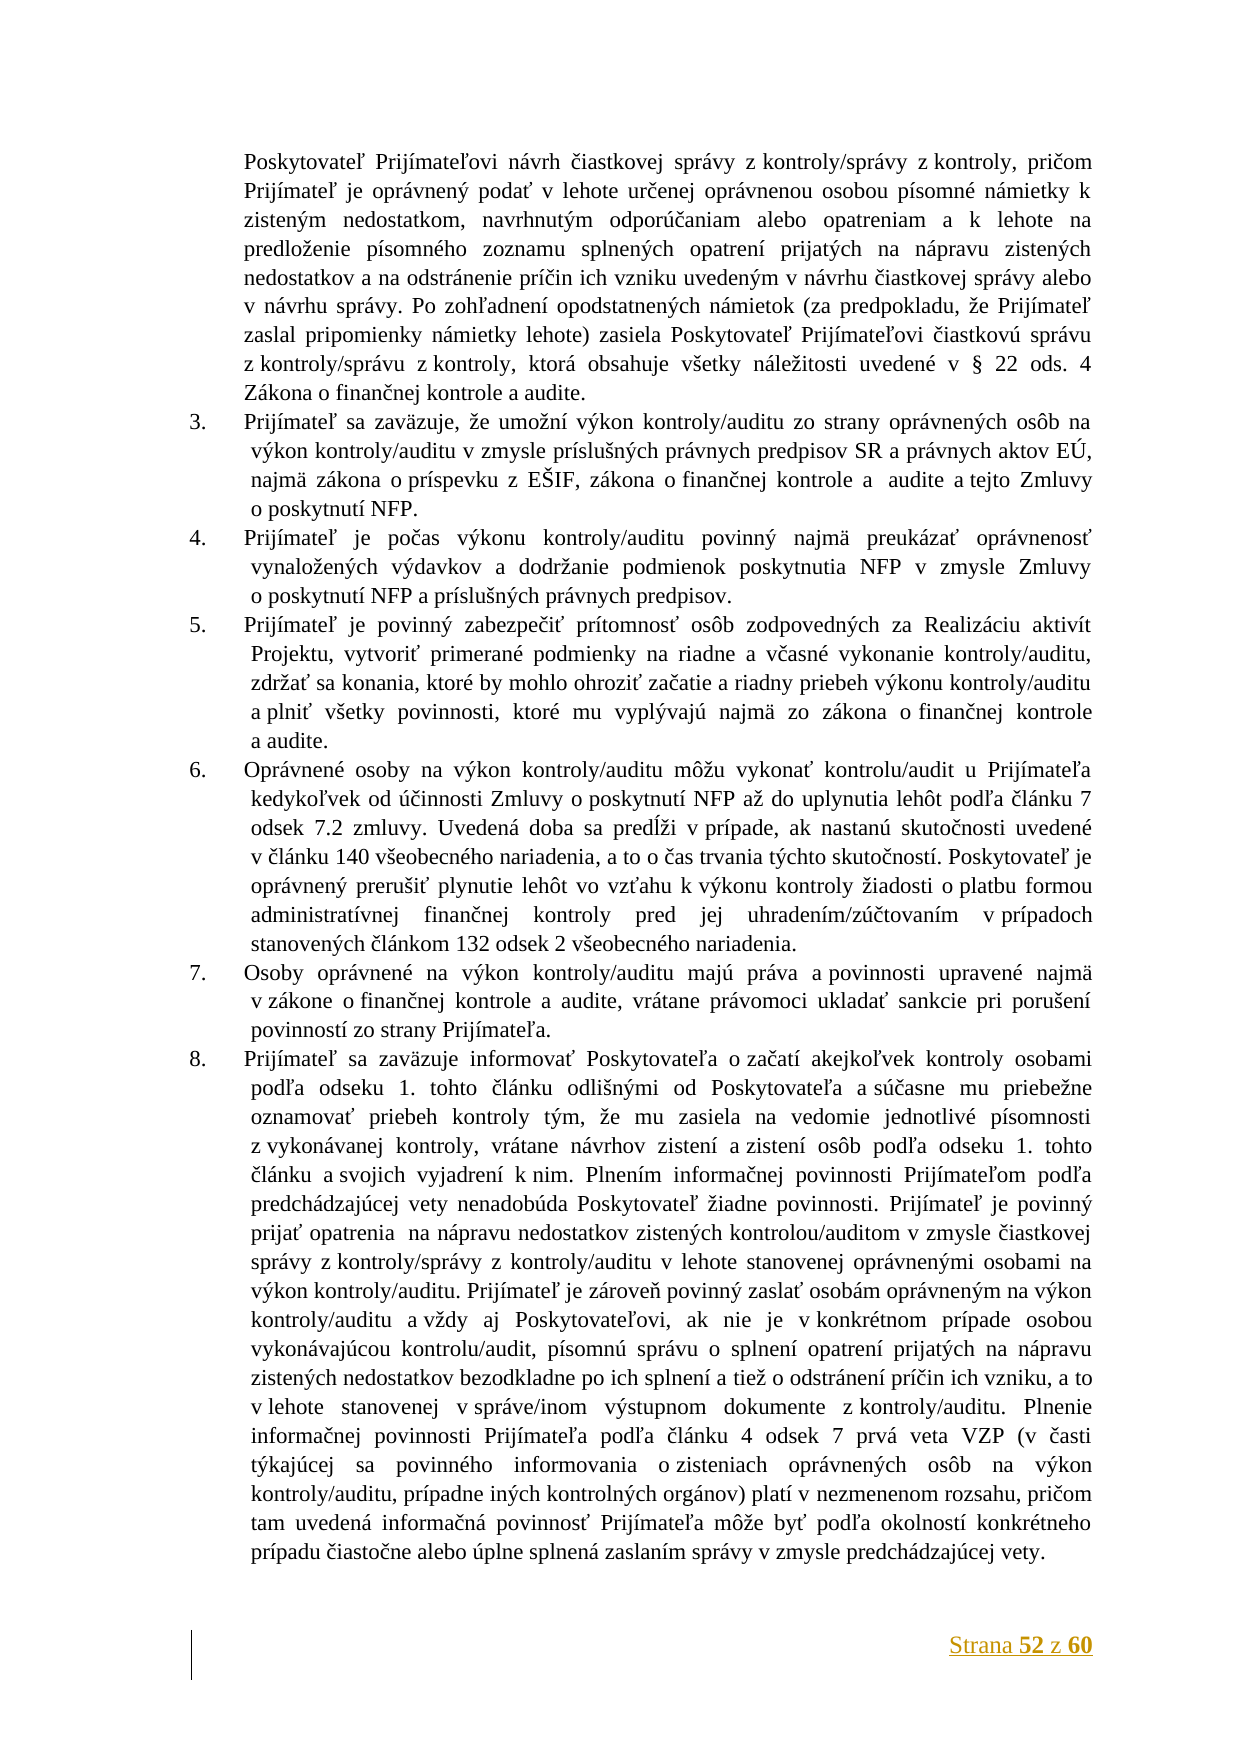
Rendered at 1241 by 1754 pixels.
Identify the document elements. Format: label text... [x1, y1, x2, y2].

list Osoby oprávnené na výkon kontroly/auditu majú práva a povinnosti upravené najmä v zákone o finančnej kontrole a audite, vrátane právomoci ukladať sankcie pri porušení povinností zo strany Prijímateľa. [206, 958, 1092, 1043]
list Prijímateľ sa zaväzuje, že umožní výkon kontroly/auditu zo strany oprávnených osôb na výkon kontroly/auditu v zmysle príslušných právnych predpisov SR a právnych aktov EÚ, najmä zákona o príspevku z EŠIF, zákona o finančnej kontrole a audite a tejto Zmluvy o poskytnutí NFP. [206, 408, 1092, 522]
list Prijímateľ sa zaväzuje informovať Poskytovateľa o začatí akejkoľvek kontroly osobami podľa odseku 1. tohto článku odlišnými od Poskytovateľa a súčasne mu priebežne oznamovať priebeh kontroly tým, že mu zasiela na vedomie jednotlivé písomnosti z vykonávanej kontroly, vrátane návrhov zistení a zistení osôb podľa odseku 1. tohto článku a svojich vyjadrení k nim. Plnením informačnej povinnosti Prijímateľom podľa predchádzajúcej vety nenadobúda Poskytovateľ žiadne povinnosti. Prijímateľ je povinný prijať opatrenia na nápravu nedostatkov zistených kontrolou/auditom v zmysle čiastkovej správy z kontroly/správy z kontroly/auditu v lehote stanovenej oprávnenými osobami na výkon kontroly/auditu. Prijímateľ je zároveň povinný zaslať osobám oprávneným na výkon kontroly/auditu a vždy aj Poskytovateľovi, ak nie je v konkrétnom prípade osobou vykonávajúcou kontrolu/audit, písomnú správu o splnení opatrení prijatých na nápravu zistených nedostatkov bezodkladne po ich splnení a tiež o odstránení príčin ich vzniku, a to v lehote stanovenej v správe/inom výstupnom dokumente z kontroly/auditu. Plnenie informačnej povinnosti Prijímateľa podľa článku 4 odsek 7 prvá veta VZP (v časti týkajúcej sa povinného informovania o zisteniach oprávnených osôb na výkon kontroly/auditu, prípadne iných kontrolných orgánov) platí v nezmenenom rozsahu, pričom tam uvedená informačná povinnosť Prijímateľa môže byť podľa okolností konkrétneho prípadu čiastočne alebo úplne splnená zaslaním správy v zmysle predchádzajúcej vety. [206, 1045, 1092, 1564]
list Prijímateľ je počas výkonu kontroly/auditu povinný najmä preukázať oprávnenosť vynaložených výdavkov a dodržanie podmienok poskytnutia NFP v zmysle Zmluvy o poskytnutí NFP a príslušných právnych predpisov. [206, 524, 1092, 608]
list Prijímateľ je povinný zabezpečiť prítomnosť osôb zodpovedných za Realizáciu aktivít Projektu, vytvoriť primerané podmienky na riadne a včasné vykonanie kontroly/auditu, zdržať sa konania, ktoré by mohlo ohroziť začatie a riadny priebeh výkonu kontroly/auditu a plniť všetky povinnosti, ktoré mu vyplývajú najmä zo zákona o finančnej kontrole a audite. [206, 611, 1092, 753]
list Oprávnené osoby na výkon kontroly/auditu môžu vykonať kontrolu/audit u Prijímateľa kedykoľvek od účinnosti Zmluvy o poskytnutí NFP až do uplynutia lehôt podľa článku 7 odsek 7.2 zmluvy. Uvedená doba sa predĺži v prípade, ak nastanú skutočnosti uvedené v článku 140 všeobecného nariadenia, a to o čas trvania týchto skutočností. Poskytovateľ je oprávnený prerušiť plynutie lehôt vo vzťahu k výkonu kontroly žiadosti o platbu formou administratívnej finančnej kontroly pred jej uhradením/zúčtovaním v prípadoch stanovených článkom 132 odsek 2 všeobecného nariadenia. [206, 756, 1092, 956]
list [225, 148, 1092, 406]
